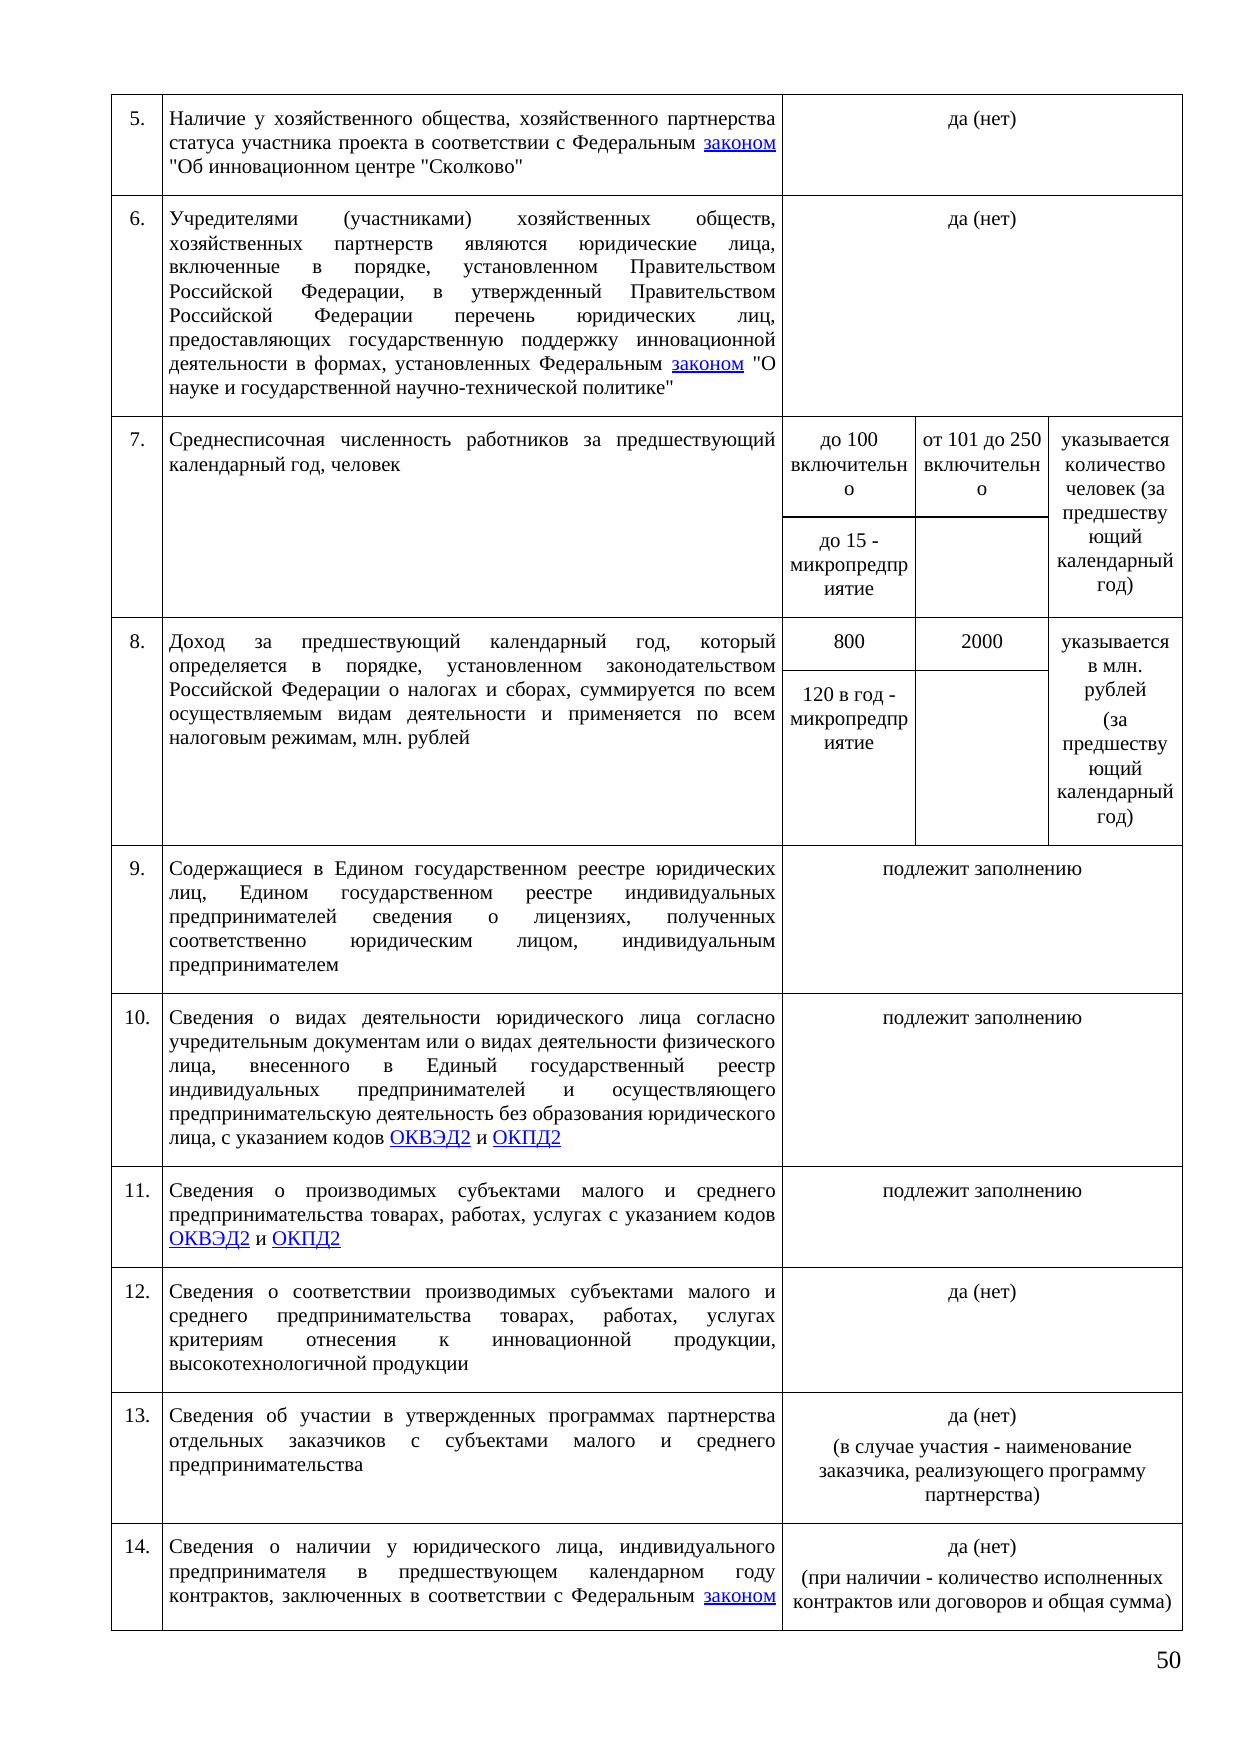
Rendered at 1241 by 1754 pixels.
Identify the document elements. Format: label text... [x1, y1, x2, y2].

table_cell 2000 [916, 618, 1048, 670]
table_cell 800 [783, 618, 915, 670]
table_cell подлежит заполнению [783, 846, 1182, 993]
table_cell до 100 включительно [783, 417, 915, 516]
table_cell 14. [112, 1524, 162, 1630]
table_cell 12. [112, 1268, 162, 1392]
table_cell да (нет) [783, 95, 1182, 195]
table_cell 7. [112, 417, 162, 617]
table_cell подлежит заполнению [783, 994, 1182, 1166]
table_cell 120 в год - микропредприятие [783, 671, 915, 844]
table_cell 6. [112, 196, 162, 416]
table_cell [783, 1524, 1182, 1630]
table_cell Содержащиеся в Едином государственном реестре юридических лиц, Едином государственном реестре индивидуальных предпринимателей сведения о лицензиях, полученных соответственно юридическим лицом, индивидуальным предпринимателем [163, 846, 782, 993]
table_cell Сведения о производимых субъектами малого и среднего предпринимательства товарах, работах, услугах с указанием кодов ОКВЭД2 и ОКПД2 [163, 1167, 782, 1267]
table_cell 5. [112, 95, 162, 195]
table_cell до 15 - микропредприятие [783, 518, 915, 617]
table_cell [163, 1524, 782, 1630]
table_cell Сведения об участии в утвержденных программах партнерства отдельных заказчиков с субъектами малого и среднего предпринимательства [163, 1393, 782, 1523]
table_cell да (нет) [783, 1268, 1182, 1392]
table_cell Наличие у хозяйственного общества, хозяйственного партнерства статуса участника проекта в соответствии с Федеральным законом "Об инновационном центре "Сколково" [163, 95, 782, 195]
table_cell 8. [112, 618, 162, 844]
table_cell [916, 518, 1048, 617]
table_cell да (нет) [783, 196, 1182, 416]
table_cell указывается количество человек (за предшествующий календарный год) [1049, 417, 1182, 617]
table_cell от 101 до 250 включительно [916, 417, 1048, 516]
table_cell Учредителями (участниками) хозяйственных обществ, хозяйственных партнерств являются юридические лица, включенные в порядке, установленном Правительством Российской Федерации, в утвержденный Правительством Российской Федерации перечень юридических лиц, предоставляющих государственную поддержку инновационной деятельности в формах, установленных Федеральным законом "О науке и государственной научно-технической политике" [163, 196, 782, 416]
table_cell подлежит заполнению [783, 1167, 1182, 1267]
table_cell указывается в млн. рублей (за предшествующий календарный год) [1049, 618, 1182, 844]
table_cell Среднесписочная численность работников за предшествующий календарный год, человек [163, 417, 782, 617]
table_cell 10. [112, 994, 162, 1166]
table_cell Доход за предшествующий календарный год, который определяется в порядке, установленном законодательством Российской Федерации о налогах и сборах, суммируется по всем осуществляемым видам деятельности и применяется по всем налоговым режимам, млн. рублей [163, 618, 782, 844]
table_cell да (нет) (в случае участия - наименование заказчика, реализующего программу партнерства) [783, 1393, 1182, 1523]
table_cell 9. [112, 846, 162, 993]
table_cell 13. [112, 1393, 162, 1523]
table_cell Сведения о соответствии производимых субъектами малого и среднего предпринимательства товарах, работах, услугах критериям отнесения к инновационной продукции, высокотехнологичной продукции [163, 1268, 782, 1392]
table_cell [916, 671, 1048, 844]
table_cell 11. [112, 1167, 162, 1267]
table_cell Сведения о видах деятельности юридического лица согласно учредительным документам или о видах деятельности физического лица, внесенного в Единый государственный реестр индивидуальных предпринимателей и осуществляющего предпринимательскую деятельность без образования юридического лица, с указанием кодов ОКВЭД2 и ОКПД2 [163, 994, 782, 1166]
